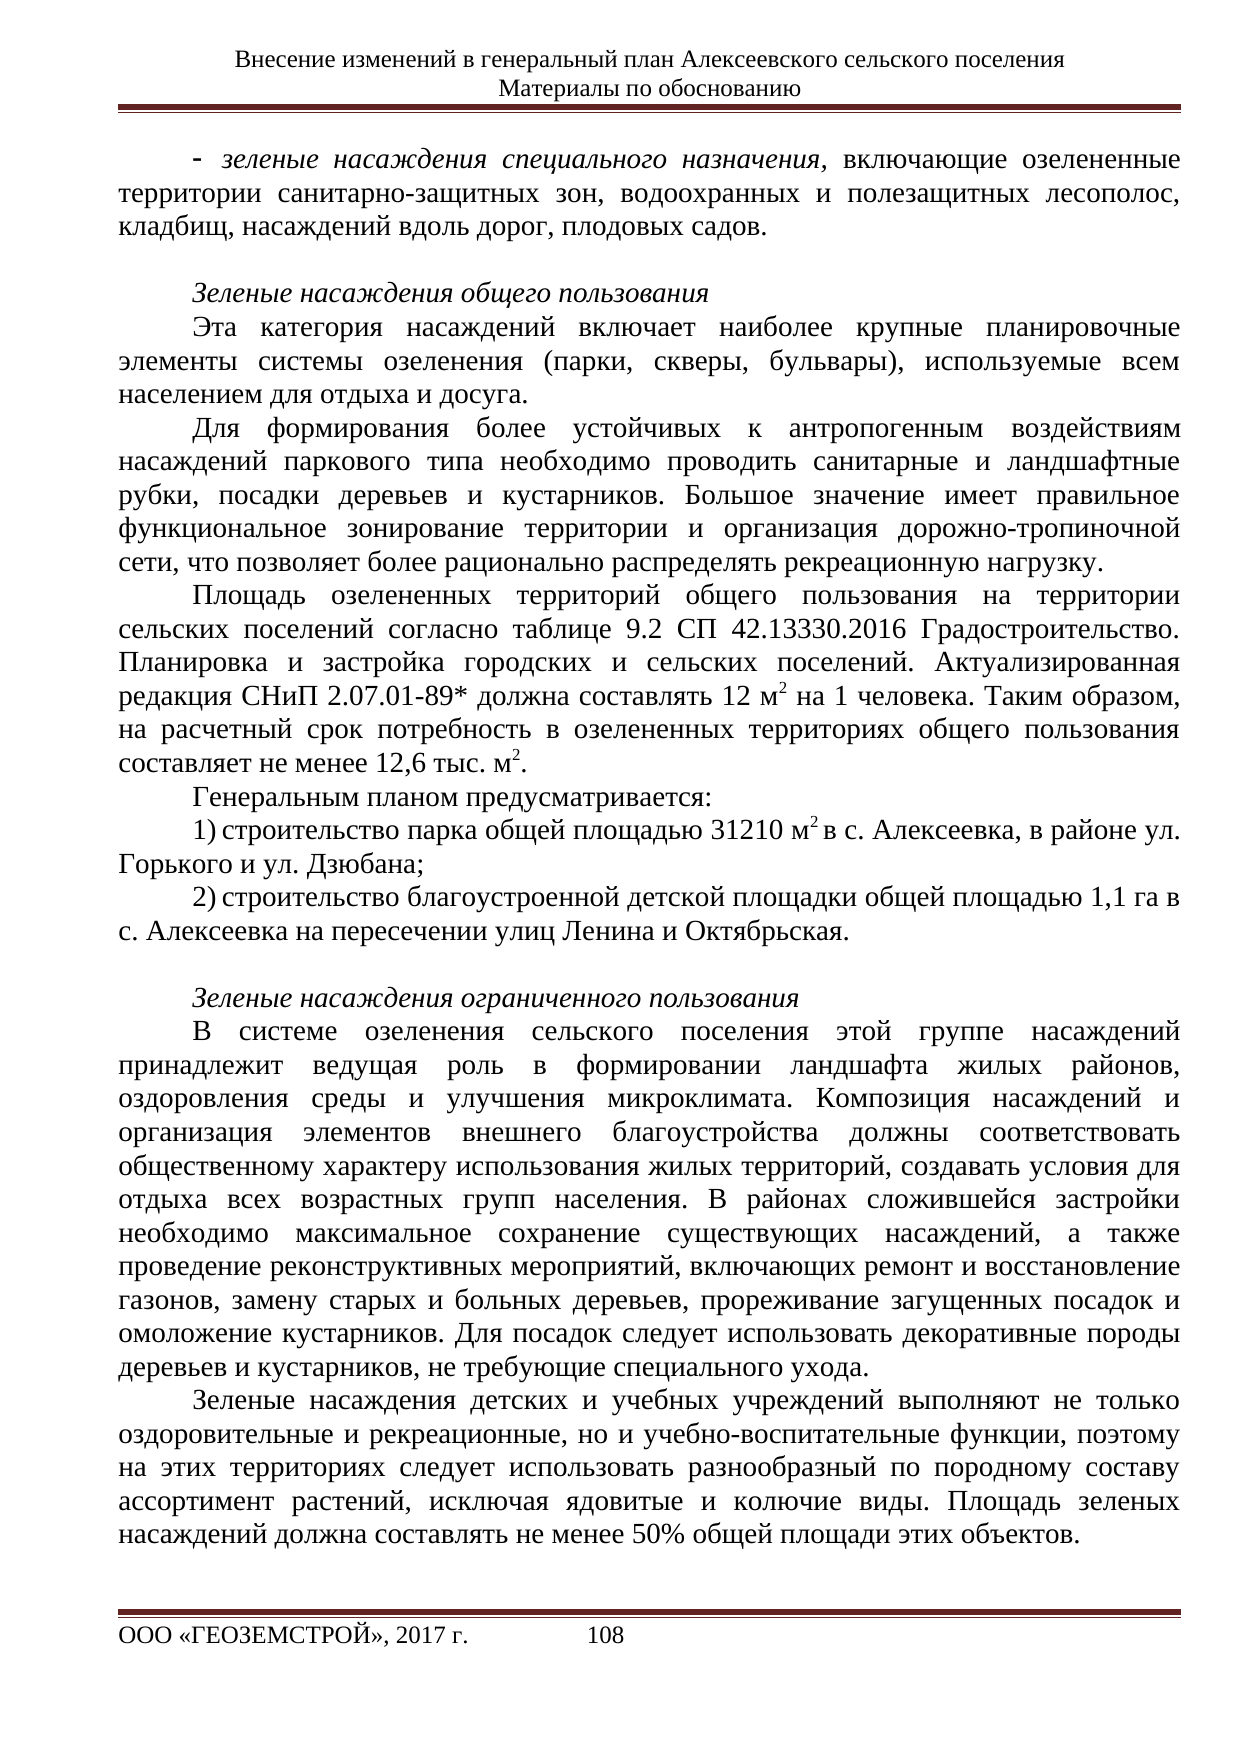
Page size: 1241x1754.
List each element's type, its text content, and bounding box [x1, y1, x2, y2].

text Для формирования более устойчивых к антропогенным воздействиям насаждений паркового типа необходимо проводить санитарные и ландшафтные рубки, посадки деревьев и кустарников. Большое значение имеет правильное функциональное зонирование территории и организация дорожно-тропиночной сети, что позволяет более рационально распределять рекреационную нагрузку. [118, 410, 1181, 577]
text Генеральным планом предусматривается: [118, 779, 1181, 812]
list строительство парка общей площадью 31210 м2 в с. Алексеевка, в районе ул. Горького и ул. Дзюбана; [118, 812, 1181, 879]
list строительство благоустроенной детской площадки общей площадью 1,1 га в с. Алексеевка на пересечении улиц Ленина и Октябрьская. [118, 879, 1181, 946]
text В системе озеленения сельского поселения этой группе насаждений принадлежит ведущая роль в формировании ландшафта жилых районов, оздоровления среды и улучшения микроклимата. Композиция насаждений и организация элементов внешнего благоустройства должны соответствовать общественному характеру использования жилых территорий, создавать условия для отдыха всех возрастных групп населения. В районах сложившейся застройки необходимо максимальное сохранение существующих насаждений, а также проведение реконструктивных мероприятий, включающих ремонт и восстановление газонов, замену старых и больных деревьев, прореживание загущенных посадок и омоложение кустарников. Для посадок следует использовать декоративные породы деревьев и кустарников, не требующие специального ухода. [118, 1013, 1181, 1382]
text Площадь озелененных территорий общего пользования на территории сельских поселений согласно таблице 9.2 СП 42.13330.2016 Градостроительство. Планировка и застройка городских и сельских поселений. Актуализированная редакция СНиП 2.07.01-89* должна составлять 12 м2 на 1 человека. Таким образом, на расчетный срок потребность в озелененных территориях общего пользования составляет не менее 12,6 тыс. м2. [118, 577, 1181, 779]
text Зеленые насаждения ограниченного пользования [118, 980, 1181, 1013]
list зеленые насаждения специального назначения, включающие озелененные территории санитарно-защитных зон, водоохранных и полезащитных лесополос, кладбищ, насаждений вдоль дорог, плодовых садов. [118, 141, 1181, 242]
text Зеленые насаждения детских и учебных учреждений выполняют не только оздоровительные и рекреационные, но и учебно-воспитательные функции, поэтому на этих территориях следует использовать разнообразный по породному составу ассортимент растений, исключая ядовитые и колючие виды. Площадь зеленых насаждений должна составлять не менее 50% общей площади этих объектов. [118, 1382, 1181, 1550]
text Эта категория насаждений включает наиболее крупные планировочные элементы системы озеленения (парки, скверы, бульвары), используемые всем населением для отдыха и досуга. [118, 309, 1181, 410]
text Зеленые насаждения общего пользования [118, 276, 1181, 309]
